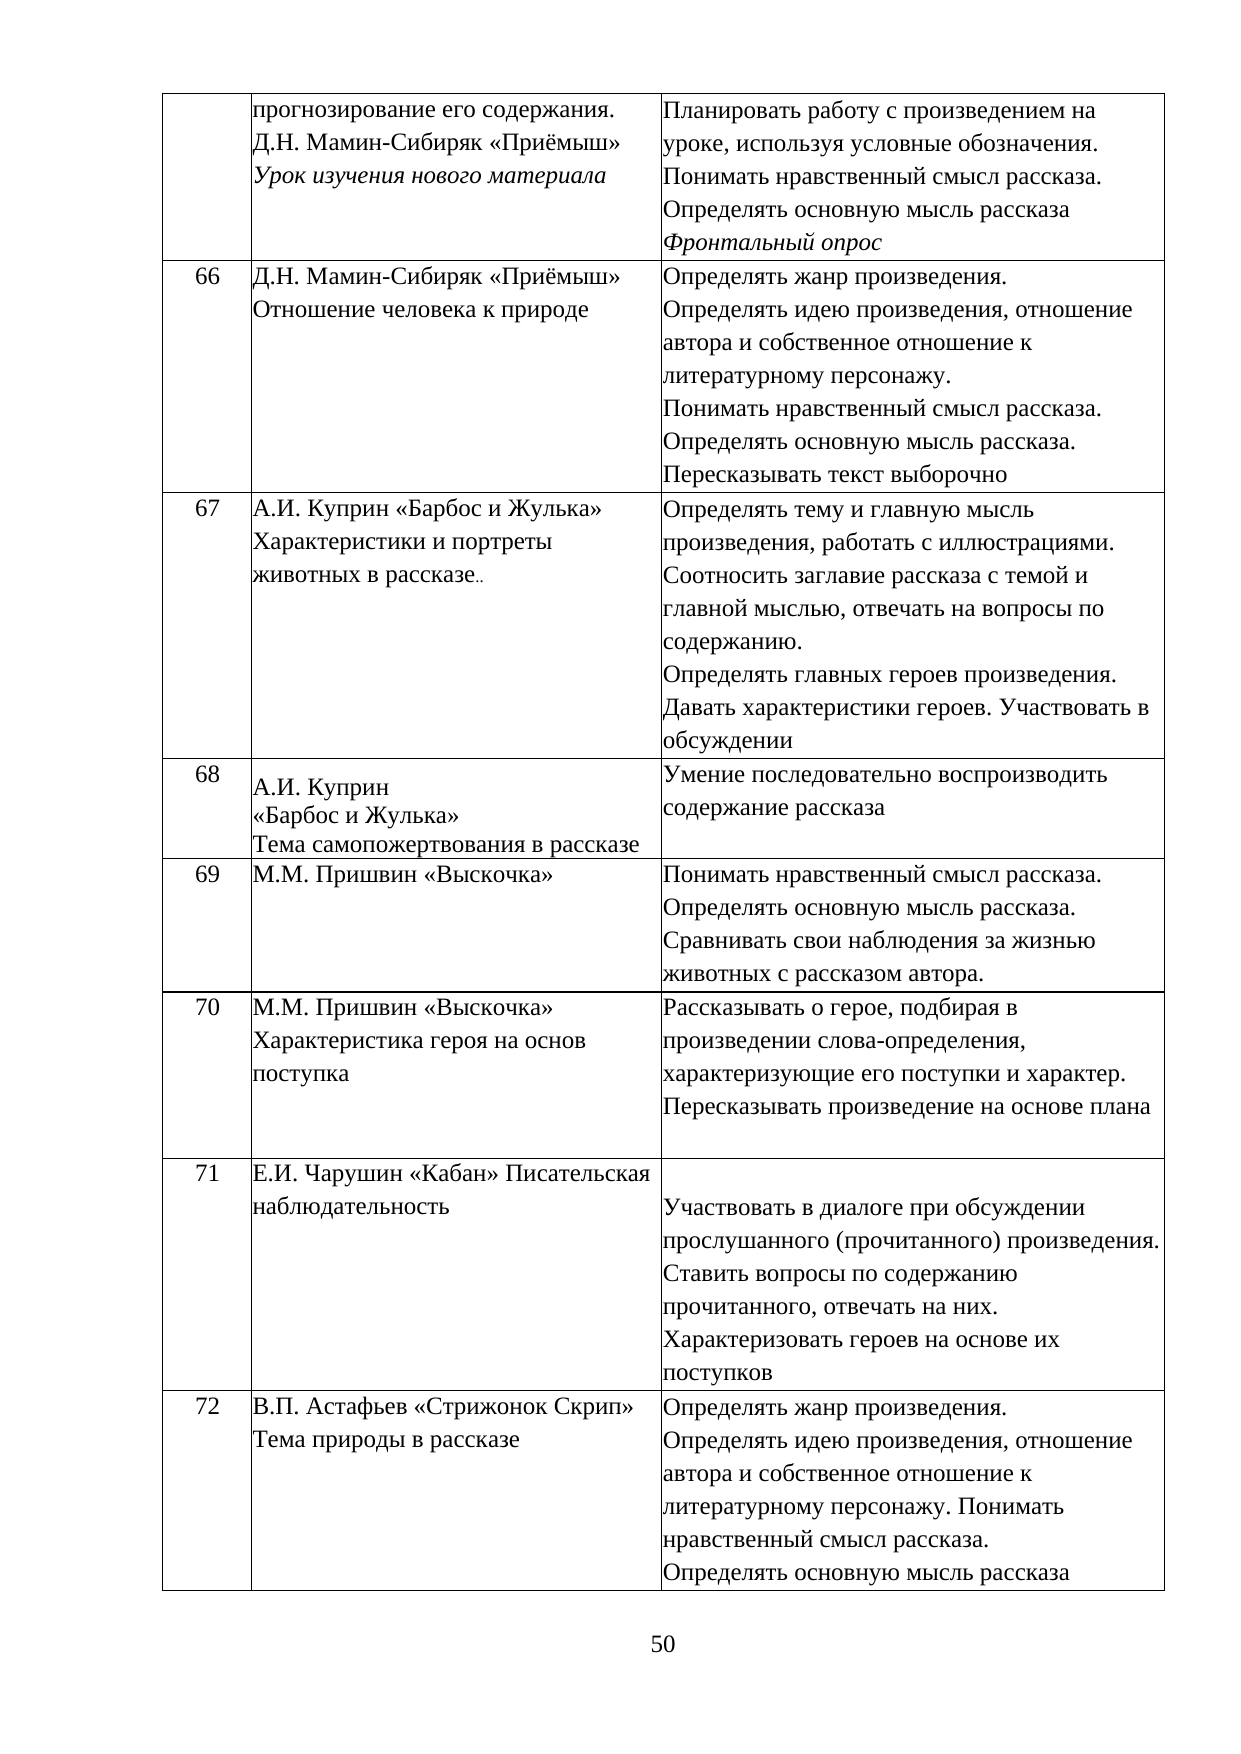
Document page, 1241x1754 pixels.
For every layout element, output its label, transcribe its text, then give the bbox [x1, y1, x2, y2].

table_cell 68 [163, 759, 251, 858]
table_header Планировать работу с произведением на уроке, используя условные обозначения. Понимать нравственный смысл рассказа. Определять основную мысль рассказа Фронтальный опрос [662, 94, 1164, 260]
table_cell Умение последовательно воспроизводить содержание рассказа [662, 759, 1164, 858]
table_cell Определять жанр произведения. Определять идею произведения, отношение автора и собственное отношение к литературному персонажу. Понимать нравственный смысл рассказа. Определять основную мысль рассказа [662, 1391, 1164, 1590]
table_cell Участвовать в диалоге при обсуждении прослушанного (прочитанного) произведения. Ставить вопросы по содержанию прочитанного, отвечать на них. Характеризовать героев на основе их поступков [662, 1159, 1164, 1390]
table_cell Понимать нравственный смысл рассказа. Определять основную мысль рассказа. Сравнивать свои наблюдения за жизнью животных с рассказом автора. [662, 859, 1164, 991]
table_cell М.М. Пришвин «Выскочка» [252, 859, 661, 991]
table_cell М.М. Пришвин «Выскочка» Характеристика героя на основ поступка [252, 993, 661, 1157]
table_cell 71 [163, 1159, 251, 1390]
table_cell 67 [163, 493, 251, 758]
table_cell Д.Н. Мамин-Сибиряк «Приёмыш» Отношение человека к природе [252, 261, 661, 492]
table_cell Рассказывать о герое, подбирая в произведении слова-определения, характеризующие его поступки и характер. Пересказывать произведение на основе плана [662, 993, 1164, 1157]
table_cell Е.И. Чарушин «Кабан» Писательская наблюдательность [252, 1159, 661, 1390]
table_header [163, 94, 251, 260]
table_cell 66 [163, 261, 251, 492]
table_cell Определять жанр произведения. Определять идею произведения, отношение автора и собственное отношение к литературному персонажу. Понимать нравственный смысл рассказа. Определять основную мысль рассказа. Пересказывать текст выборочно [662, 261, 1164, 492]
table_cell 69 [163, 859, 251, 991]
table_cell 70 [163, 993, 251, 1157]
table_cell В.П. Астафьев «Стрижонок Скрип» Тема природы в рассказе [252, 1391, 661, 1590]
table_cell 72 [163, 1391, 251, 1590]
table_header прогнозирование его содержания. Д.Н. Мамин-Сибиряк «Приёмыш» Урок изучения нового материала [252, 94, 661, 260]
table_cell А.И. Куприн «Барбос и Жулька» Тема самопожертвования в рассказе [252, 759, 661, 858]
table_cell А.И. Куприн «Барбос и Жулька» Характеристики и портреты животных в рассказе.. [252, 493, 661, 758]
table_cell Определять тему и главную мысль произведения, работать с иллюстрациями. Соотносить заглавие рассказа с темой и главной мыслью, отвечать на вопросы по содержанию. Определять главных героев произведения. Давать характеристики героев. Участвовать в обсуждении [662, 493, 1164, 758]
